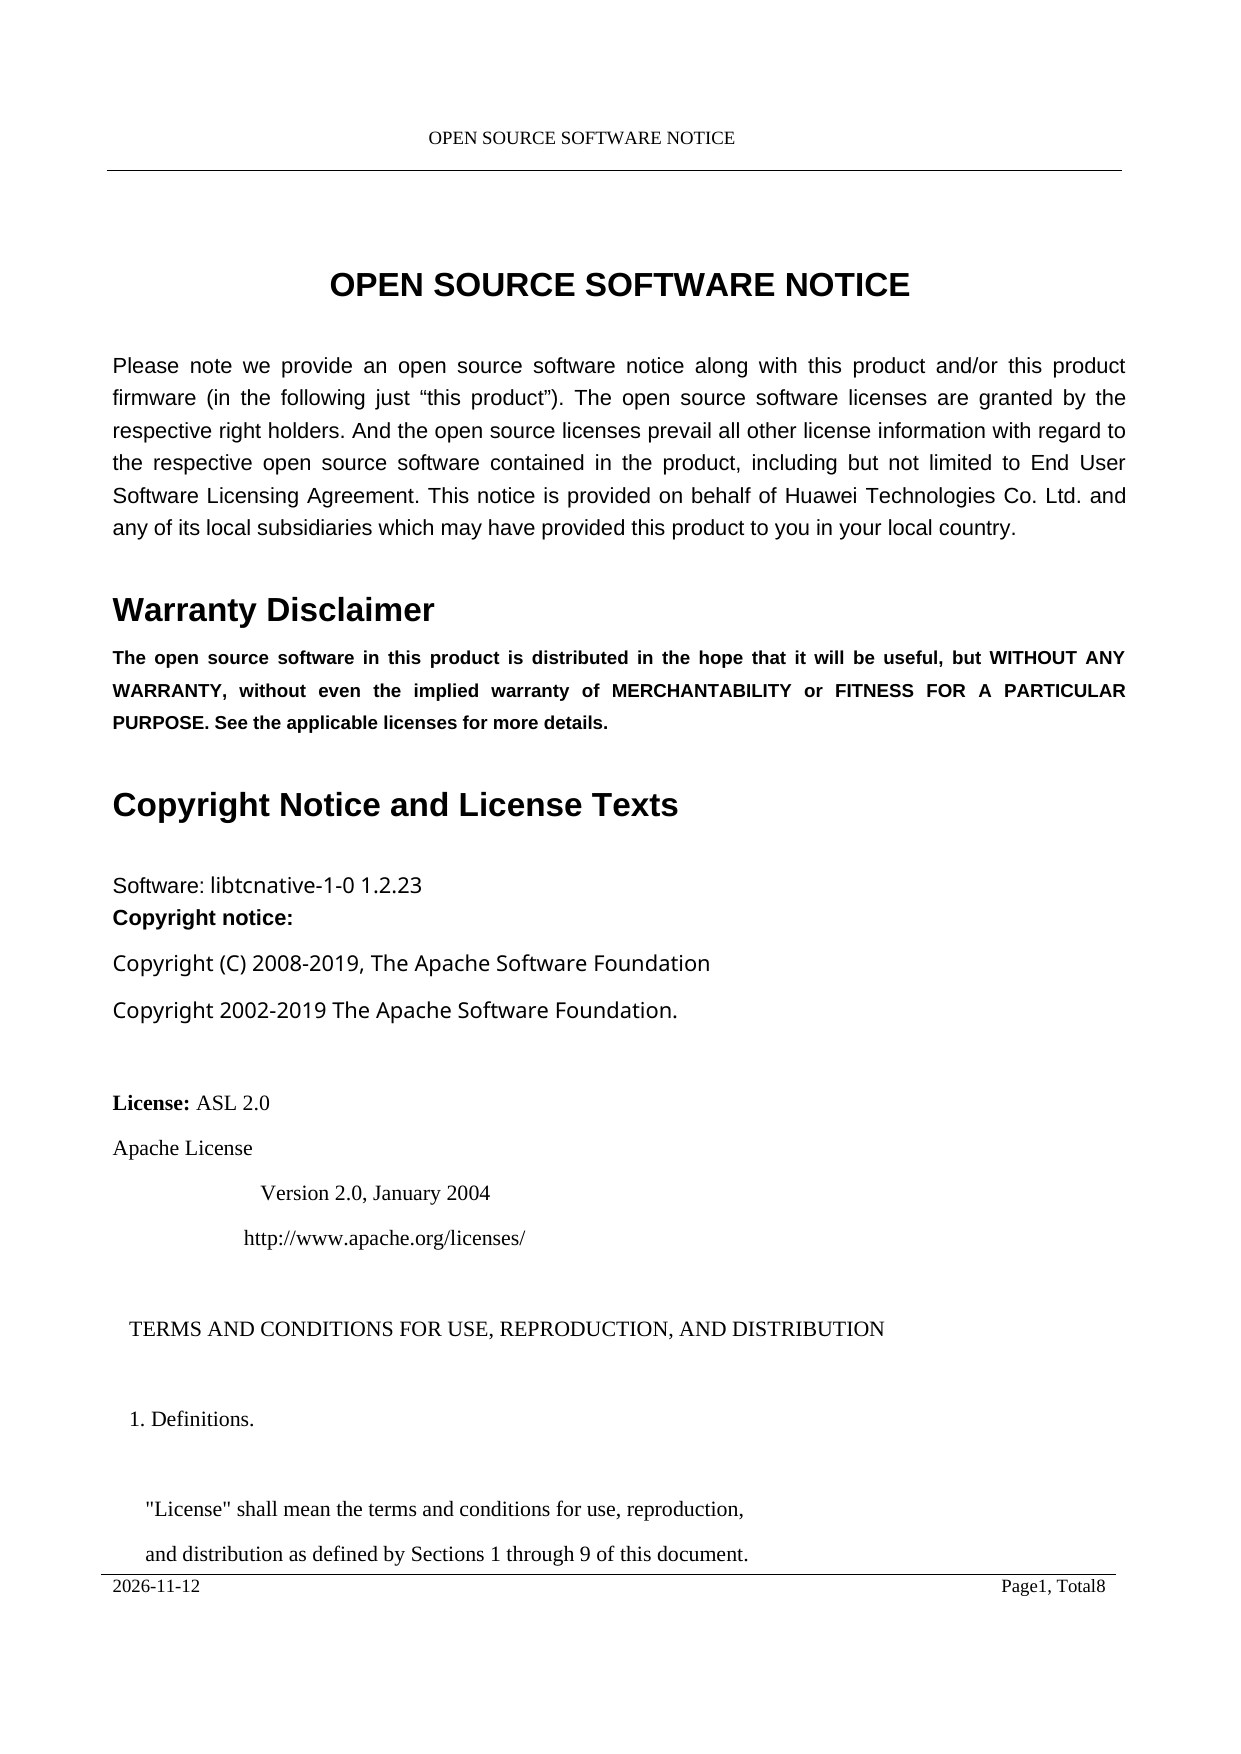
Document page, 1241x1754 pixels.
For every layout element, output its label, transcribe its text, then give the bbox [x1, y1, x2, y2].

text Warranty Disclaimer [112, 576, 1128, 641]
text Version 2.0, January 2004 [112, 1177, 1128, 1209]
text Copyright 2002-2019 The Apache Software Foundation. [112, 994, 1128, 1026]
text Apache License [112, 1132, 1128, 1164]
text OPEN SOURCE SOFTWARE NOTICE [112, 251, 1128, 316]
text 1. Definitions. [112, 1402, 1128, 1435]
text Please note we provide an open source software notice along with this product and/or this product firmware (in the following just “this product”). The open source software licenses are granted by the respective right holders. And the open source licenses prevail all other license information with regard to the respective open source software contained in the product, including but not limited to End User Software Licensing Agreement. This notice is provided on behalf of Huawei Technologies Co. Ltd. and any of its local subsidiaries which may have provided this product to you in your local country. [112, 349, 1128, 544]
text Copyright (C) 2008-2019, The Apache Software Foundation [112, 947, 1128, 979]
text The open source software in this product is distributed in the hope that it will be useful, but WITHOUT ANY WARRANTY, without even the implied warranty of MERCHANTABILITY or FITNESS FOR A PARTICULAR PURPOSE. See the applicable licenses for more details. [112, 641, 1128, 739]
text http://www.apache.org/licenses/ [112, 1222, 1128, 1254]
text TERMS AND CONDITIONS FOR USE, REPRODUCTION, AND DISTRIBUTION [112, 1312, 1128, 1344]
text Software: libtcnative-1-0 1.2.23 [112, 869, 1128, 901]
text and distribution as defined by Sections 1 through 9 of this document. [112, 1537, 1128, 1570]
text License: ASL 2.0 [112, 1086, 1128, 1119]
text Copyright notice: [112, 901, 1128, 934]
text Copyright Notice and License Texts [112, 771, 1128, 836]
text "License" shall mean the terms and conditions for use, reproduction, [112, 1492, 1128, 1525]
